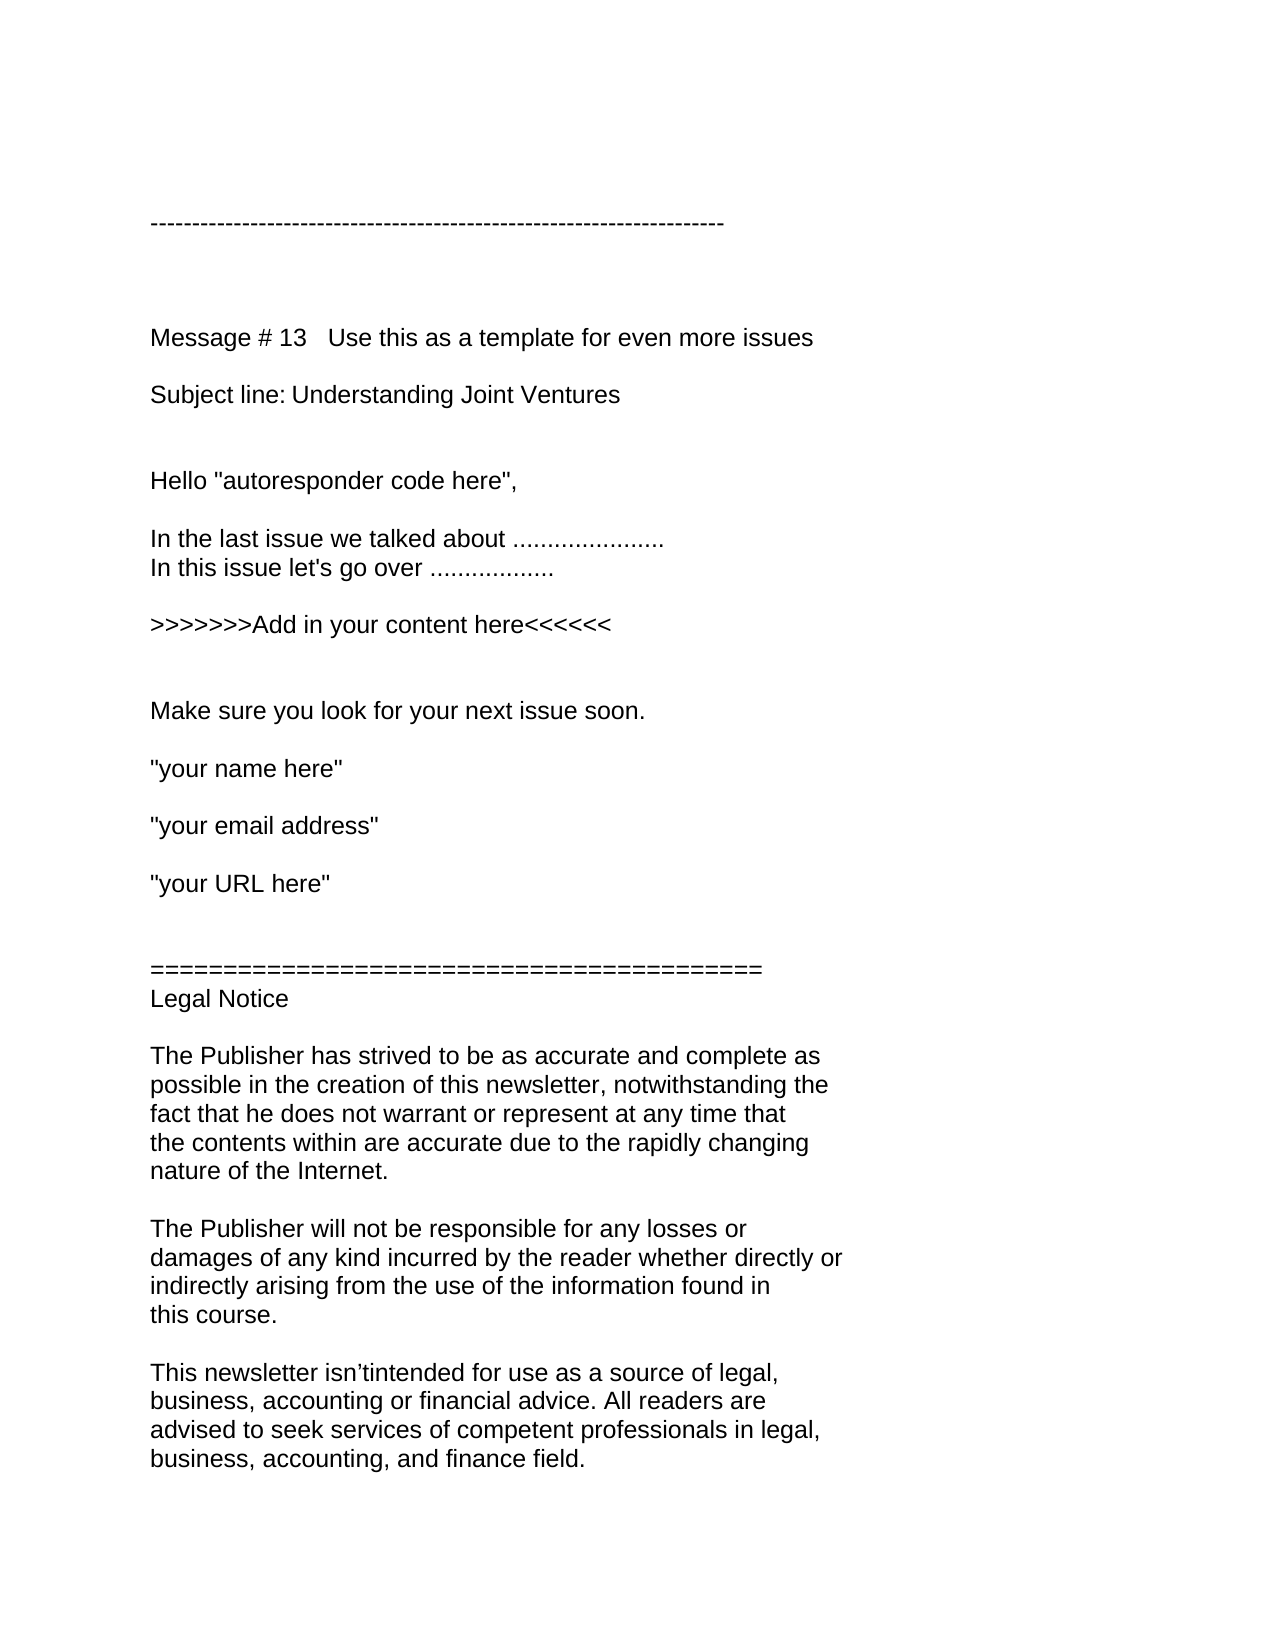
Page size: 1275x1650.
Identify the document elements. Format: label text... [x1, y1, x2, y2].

text Subject line: Understanding Joint Ventures [150, 380, 1125, 409]
text advised to seek services of competent professionals in legal, [150, 1415, 1125, 1444]
text possible in the creation of this newsletter, notwithstanding the [150, 1070, 1125, 1099]
text Message # 13 Use this as a template for even more issues [150, 322, 1125, 351]
text Hello "autoresponder code here", [150, 466, 1125, 495]
text The Publisher will not be responsible for any losses or [150, 1214, 1125, 1242]
text the contents within are accurate due to the rapidly changing [150, 1127, 1125, 1156]
text indirectly arising from the use of the information found in [150, 1271, 1125, 1300]
text Legal Notice [150, 984, 1125, 1012]
text nature of the Internet. [150, 1156, 1125, 1185]
text >>>>>>>Add in your content here<<<<<< [150, 610, 1125, 639]
text The Publisher has strived to be as accurate and complete as [150, 1041, 1125, 1070]
text In the last issue we talked about ...................... [150, 524, 1125, 552]
text this course. [150, 1300, 1125, 1329]
text ========================================== [150, 955, 1125, 984]
text This newsletter isn’tintended for use as a source of legal, [150, 1357, 1125, 1386]
text business, accounting or financial advice. All readers are [150, 1386, 1125, 1415]
text In this issue let's go over .................. [150, 552, 1125, 581]
text "your name here" [150, 754, 1125, 782]
text business, accounting, and finance field. [150, 1444, 1125, 1472]
text fact that he does not warrant or represent at any time that [150, 1099, 1125, 1127]
text Make sure you look for your next issue soon. [150, 696, 1125, 725]
text --------------------------------------------------------------------- [150, 207, 1125, 236]
text damages of any kind incurred by the reader whether directly or [150, 1242, 1125, 1271]
text "your email address" [150, 811, 1125, 840]
text "your URL here" [150, 869, 1125, 897]
